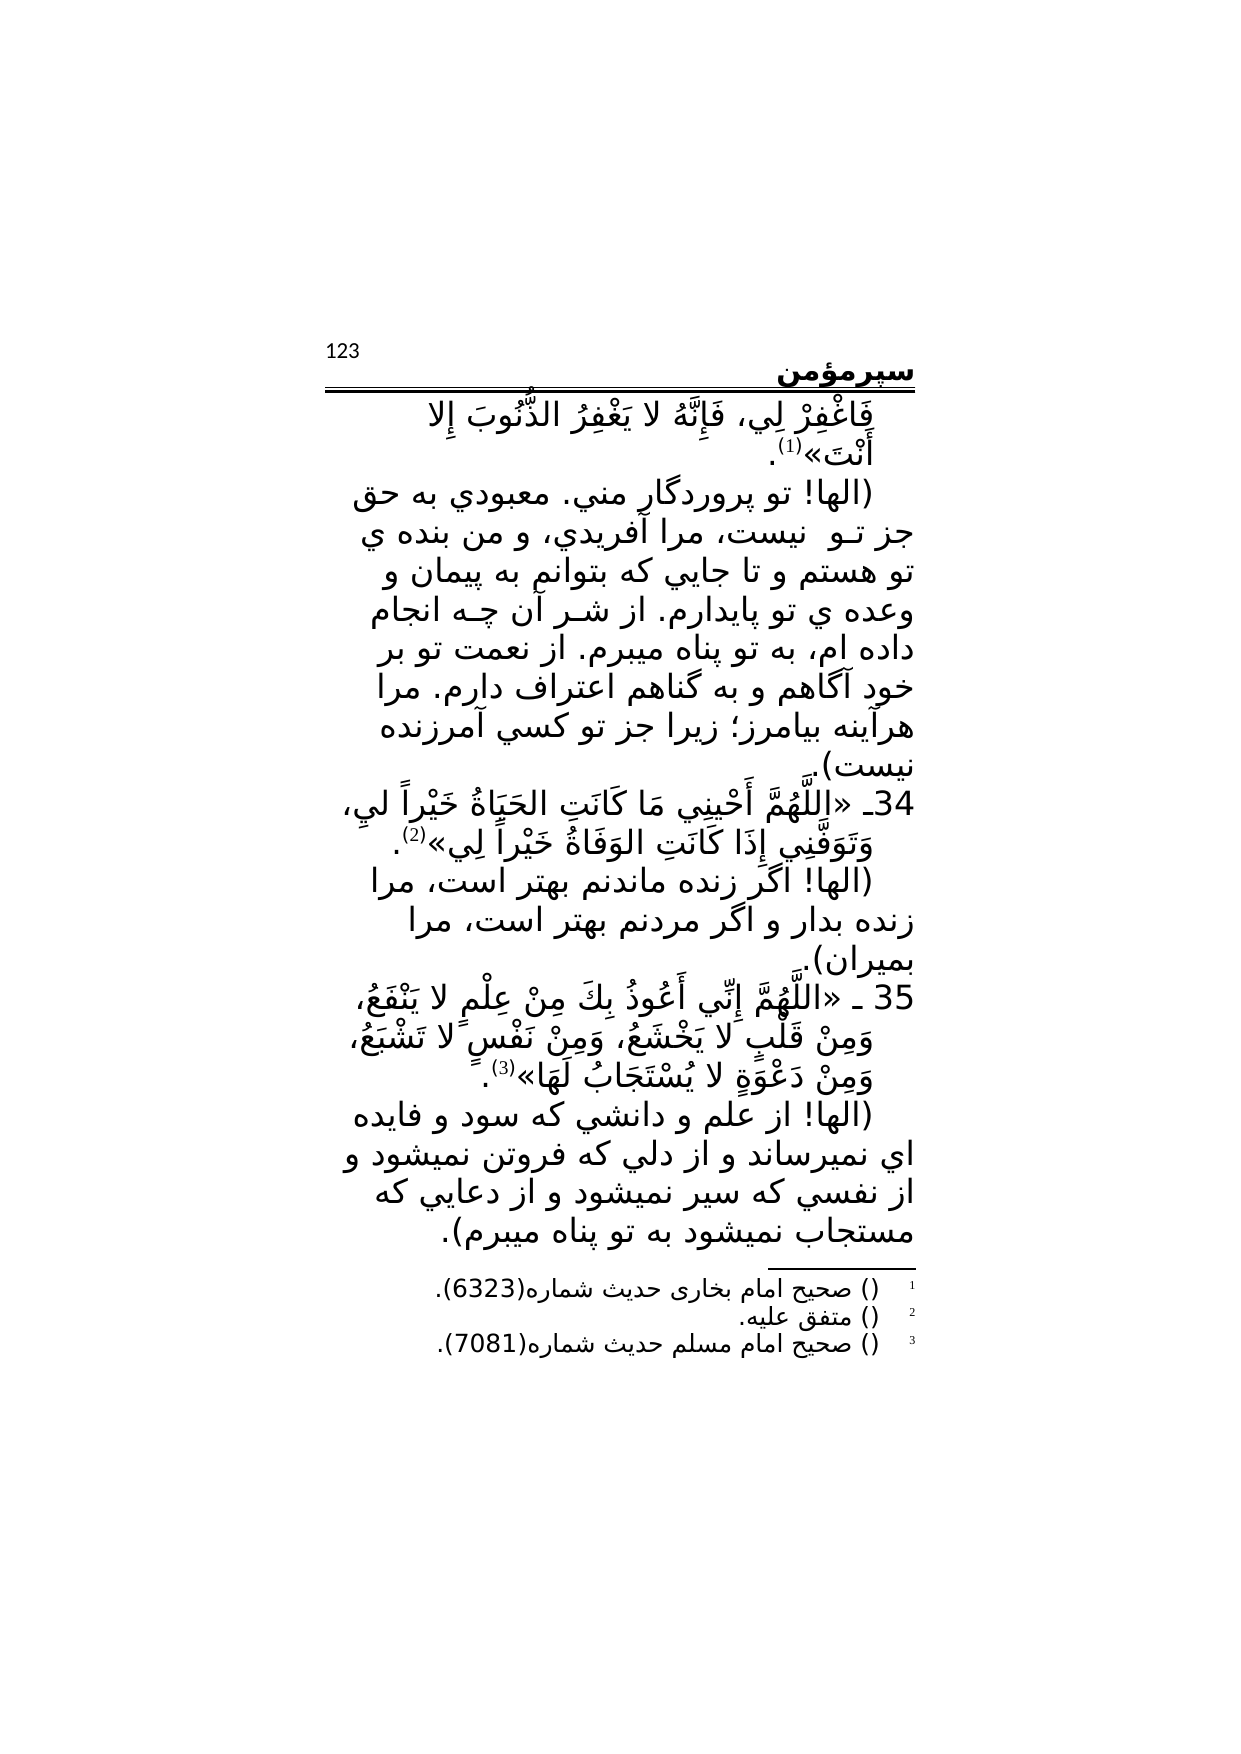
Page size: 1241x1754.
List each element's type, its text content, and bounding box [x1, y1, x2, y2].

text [325, 396, 915, 473]
text 35 ـ «اللَّهُمَّ إِنِّي أَعُوذُ بِكَ مِنْ عِلْمٍ لا يَنْفَعُ، وَمِنْ قَلْبٍ لا يَخْشَعُ، وَمِنْ نَفْسٍ لا تَشْبَعُ، وَمِنْ دَعْوَةٍ لا يُسْتَجَابُ لَهَا»(). [325, 978, 915, 1095]
text (الها! اگر زنده ماندنم بهتر است، مرا زنده بدار و اگر مردنم بهتر است، مرا بميران). [325, 862, 915, 978]
text (الها! از علم و دانشي كه سود و فايده اي نمیرساند و از دلي كه فروتن نمیشود و از نفسي كه سير نمیشود و از دعايي كه مستجاب نمیشود به تو پناه میبرم). [325, 1095, 915, 1251]
text (الها! تو پروردگار مني. معبودي به حق جز تـو نیست، مرا آفريدي، و من بنده ي تو هستم و تا جايي كه بتوانم به پيمان و وعده ي تو پايدارم. از شـر آن چـه انجام داده ام، به تو پناه میبرم. از نعمت تو بر خود آگاهم و به گناهم اعتراف دارم. مرا هرآينه بيامرز؛ زيرا جز تو كسي آمرزنده نيست). [325, 473, 915, 784]
text 34ـ «اللَّهُمَّ أَحْينِي مَا كَانَتِ الحَيَاةُ خَيْراً ليِ، وَتَوَفَّنِي إِذَا كَانَتِ الوَفَاةُ خَيْراً لِي»(). [325, 784, 915, 862]
